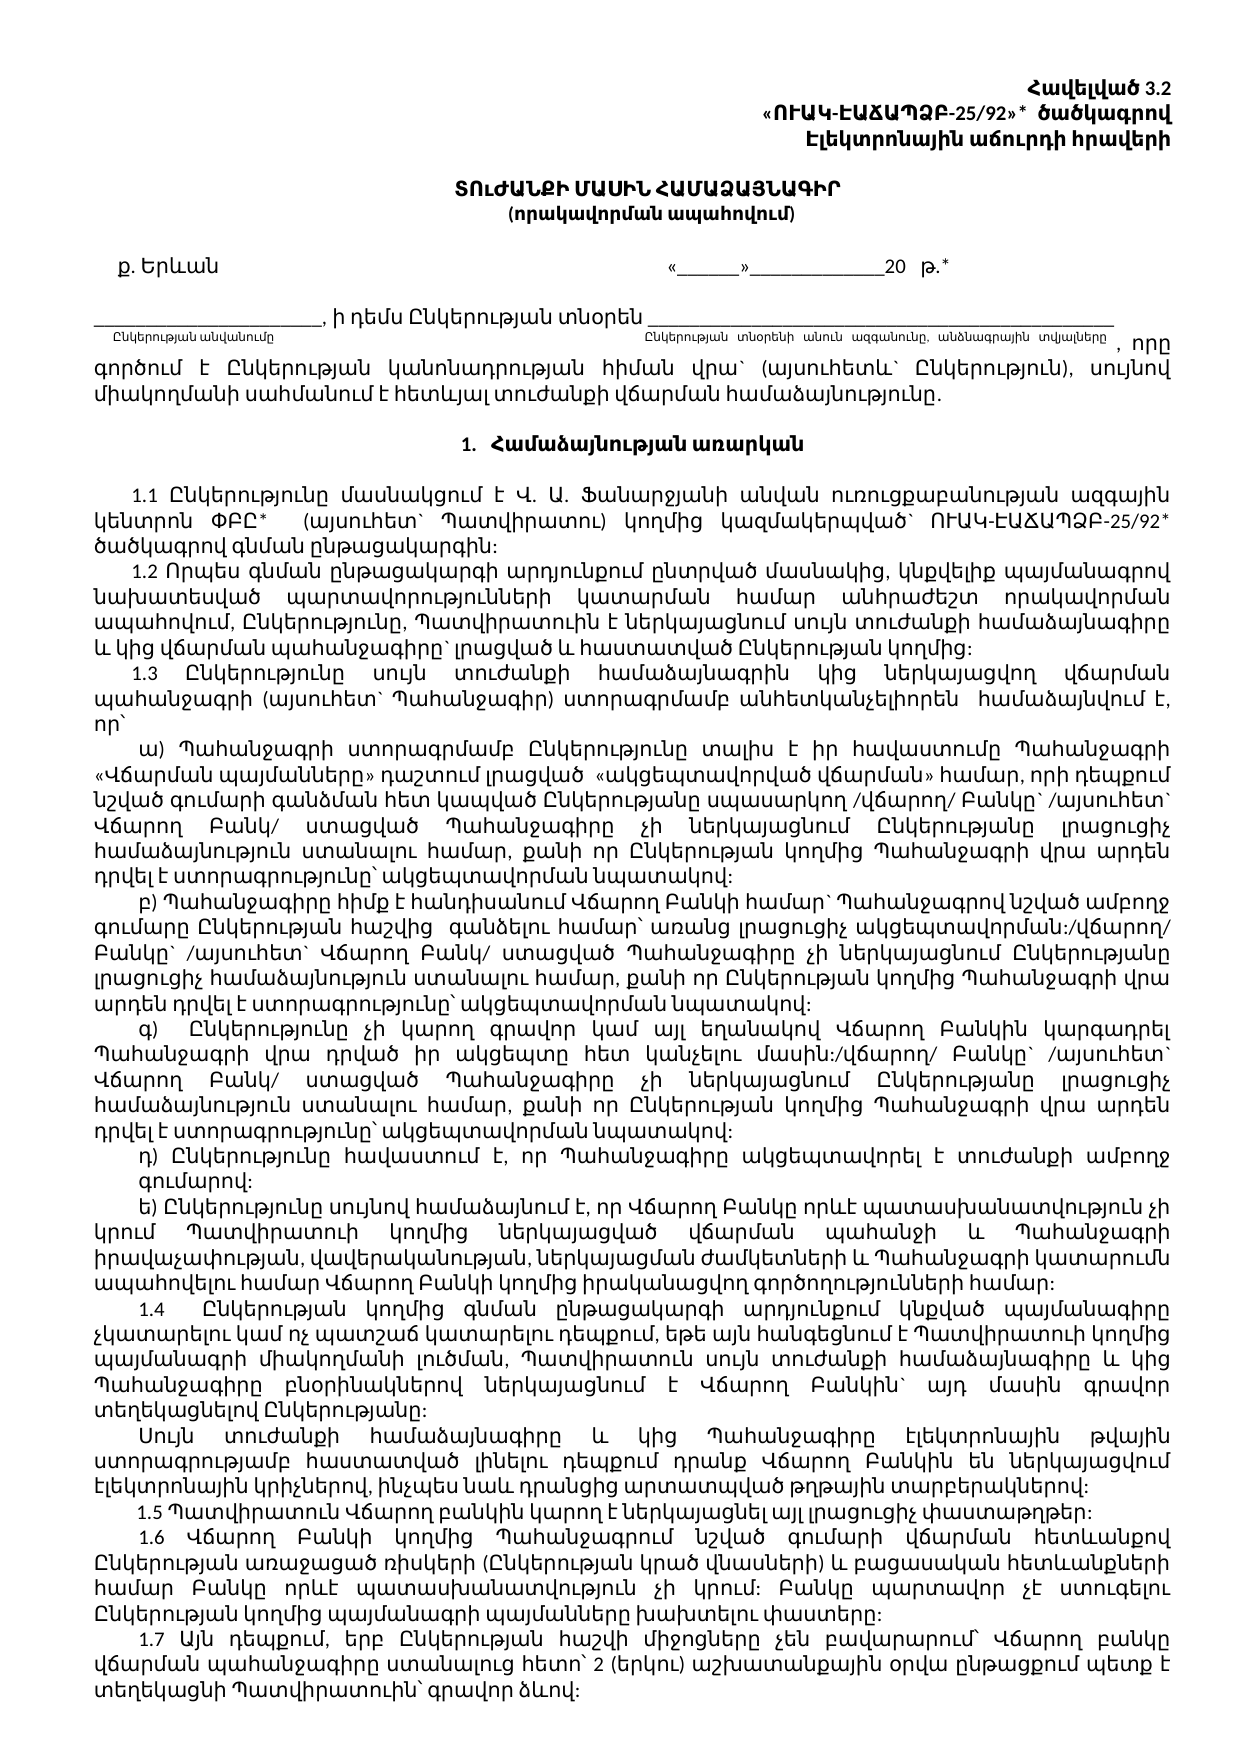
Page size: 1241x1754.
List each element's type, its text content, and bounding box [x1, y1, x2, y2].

text ______________________, ի դեմս Ընկերության տնօրեն _____________________________________________ [94, 304, 1171, 330]
text գ) Ընկերությունը չի կարող գրավոր կամ այլ եղանակով Վճարող Բանկին կարգադրել Պահանջագրի վրա դրված իր ակցեպտը հետ կանչելու մասին:/վճարող/ Բանկը` /այսուհետ` Վճարող Բանկ/ ստացված Պահանջագիրը չի ներկայացնում Ընկերությանը լրացուցիչ համաձայնություն ստանալու համար, քանի որ Ընկերության կողմից Պահանջագրի վրա արդեն դրվել է ստորագրությունը՝ ակցեպտավորման նպատակով: [94, 1016, 1171, 1143]
text Ընկերության անվանումը Ընկերության տնօրենի անուն ազգանունը, անձնագրային տվյալները , որը գործում է Ընկերության կանոնադրության հիման վրա` (այսուհետև` Ընկերություն), սույնով միակողմանի սահմանում է հետևյալ տուժանքի վճարման համաձայնությունը. [94, 330, 1171, 406]
text 1.4 Ընկերության կողմից գնման ընթացակարգի արդյունքում կնքված պայմանագիրը չկատարելու կամ ոչ պատշաճ կատարելու դեպքում, եթե այն հանգեցնում է Պատվիրատուի կողմից պայմանագրի միակողմանի լուծման, Պատվիրատուն սույն տուժանքի համաձայնագիրը և կից Պահանջագիրը բնօրինակներով ներկայացնում է Վճարող Բանկին` այդ մասին գրավոր տեղեկացնելով Ընկերությանը: [94, 1296, 1171, 1423]
text Հավելված 3.2 [94, 75, 1171, 100]
text 1.6 Վճարող Բանկի կողմից Պահանջագրում նշված գումարի վճարման հետևանքով Ընկերության առաջացած ռիսկերի (Ընկերության կրած վնասների) և բացասական հետևանքների համար Բանկը որևէ պատասխանատվություն չի կրում: Բանկը պարտավոր չէ ստուգելու Ընկերության կողմից պայմանագրի պայմանները խախտելու փաստերը: [94, 1524, 1171, 1626]
text ՏՈւԺԱՆՔԻ ՄԱՍԻՆ ՀԱՄԱՁԱՅՆԱԳԻՐ [94, 177, 1171, 202]
text 1.2 Որպես գնման ընթացակարգի արդյունքում ընտրված մասնակից, կնքվելիք պայմանագրով նախատեսված պարտավորությունների կատարման համար անհրաժեշտ որակավորման ապահովում, Ընկերությունը, Պատվիրատուին է ներկայացնում սույն տուժանքի համաձայնագիրը և կից վճարման պահանջագիրը` լրացված և հաստատված Ընկերության կողմից: [94, 559, 1171, 660]
text Սույն տուժանքի համաձայնագիրը և կից Պահանջագիրը էլեկտրոնային թվային ստորագրությամբ հաստատված լինելու դեպքում դրանք Վճարող Բանկին են ներկայացվում էլեկտրոնային կրիչներով, ինչպես նաև դրանցից արտատպված թղթային տարբերակներով: [94, 1423, 1171, 1499]
text ե) Ընկերությունը սույնով համաձայնում է, որ Վճարող Բանկը որևէ պատասխանատվություն չի կրում Պատվիրատուի կողմից ներկայացված վճարման պահանջի և Պահանջագրի իրավաչափության, վավերականության, ներկայացման ժամկետների և Պահանջագրի կատարումն ապահովելու համար Վճարող Բանկի կողմից իրականացվող գործողությունների համար: [94, 1194, 1171, 1296]
text Էլեկտրոնային աճուրդի հրավերի [94, 126, 1171, 151]
text 1.1 Ընկերությունը մասնակցում է Վ. Ա. Ֆանարջյանի անվան ուռուցքաբանության ազգային կենտրոն ՓԲԸ* (այսուհետ` Պատվիրատու) կողմից կազմակերպված` ՈՒԱԿ-ԷԱՃԱՊՁԲ-25/92* ծածկագրով գնման ընթացակարգին: [94, 482, 1171, 559]
text 1. Համաձայնության առարկան [94, 432, 1171, 457]
text դ) Ընկերությունը հավաստում է, որ Պահանջագիրը ակցեպտավորել է տուժանքի ամբողջ գումարով: [138, 1143, 1171, 1194]
text ա) Պահանջագրի ստորագրմամբ Ընկերությունը տալիս է իր հավաստումը Պահանջագրի «Վճարման պայմանները» դաշտում լրացված «ակցեպտավորված վճարման» համար, որի դեպքում նշված գումարի գանձման հետ կապված Ընկերությանը սպասարկող /վճարող/ Բանկը` /այսուհետ` Վճարող Բանկ/ ստացված Պահանջագիրը չի ներկայացնում Ընկերությանը լրացուցիչ համաձայնություն ստանալու համար, քանի որ Ընկերության կողմից Պահանջագրի վրա արդեն դրվել է ստորագրությունը՝ ակցեպտավորման նպատակով: [94, 737, 1171, 889]
text բ) Պահանջագիրը հիմք է հանդիսանում Վճարող Բանկի համար` Պահանջագրով նշված ամբողջ գումարը Ընկերության հաշվից գանձելու համար՝ առանց լրացուցիչ ակցեպտավորման:/վճարող/ Բանկը` /այսուհետ` Վճարող Բանկ/ ստացված Պահանջագիրը չի ներկայացնում Ընկերությանը լրացուցիչ համաձայնություն ստանալու համար, քանի որ Ընկերության կողմից Պահանջագրի վրա արդեն դրվել է ստորագրությունը՝ ակցեպտավորման նպատակով: [94, 889, 1171, 1016]
text ք. Երևան «______»_____________20 թ.* [94, 254, 1171, 279]
text «ՈՒԱԿ-ԷԱՃԱՊՁԲ-25/92»* ծածկագրով [94, 100, 1171, 126]
text (որակավորման ապահովում) [94, 202, 1171, 225]
text 1.3 Ընկերությունը սույն տուժանքի համաձայնագրին կից ներկայացվող վճարման պահանջագրի (այսուհետ` Պահանջագիր) ստորագրմամբ անհետկանչելիորեն համաձայնվում է, որ՝ [94, 660, 1171, 737]
text 1.7 Այն դեպքում, երբ Ընկերության հաշվի միջոցները չեն բավարարում՝ Վճարող բանկը վճարման պահանջագիրը ստանալուց հետո՝ 2 (երկու) աշխատանքային օրվա ընթացքում պետք է տեղեկացնի Պատվիրատուին՝ գրավոր ձևով: [94, 1626, 1171, 1702]
text 1.5 Պատվիրատուն Վճարող բանկին կարող է ներկայացնել այլ լրացուցիչ փաստաթղթեր: [94, 1499, 1171, 1524]
